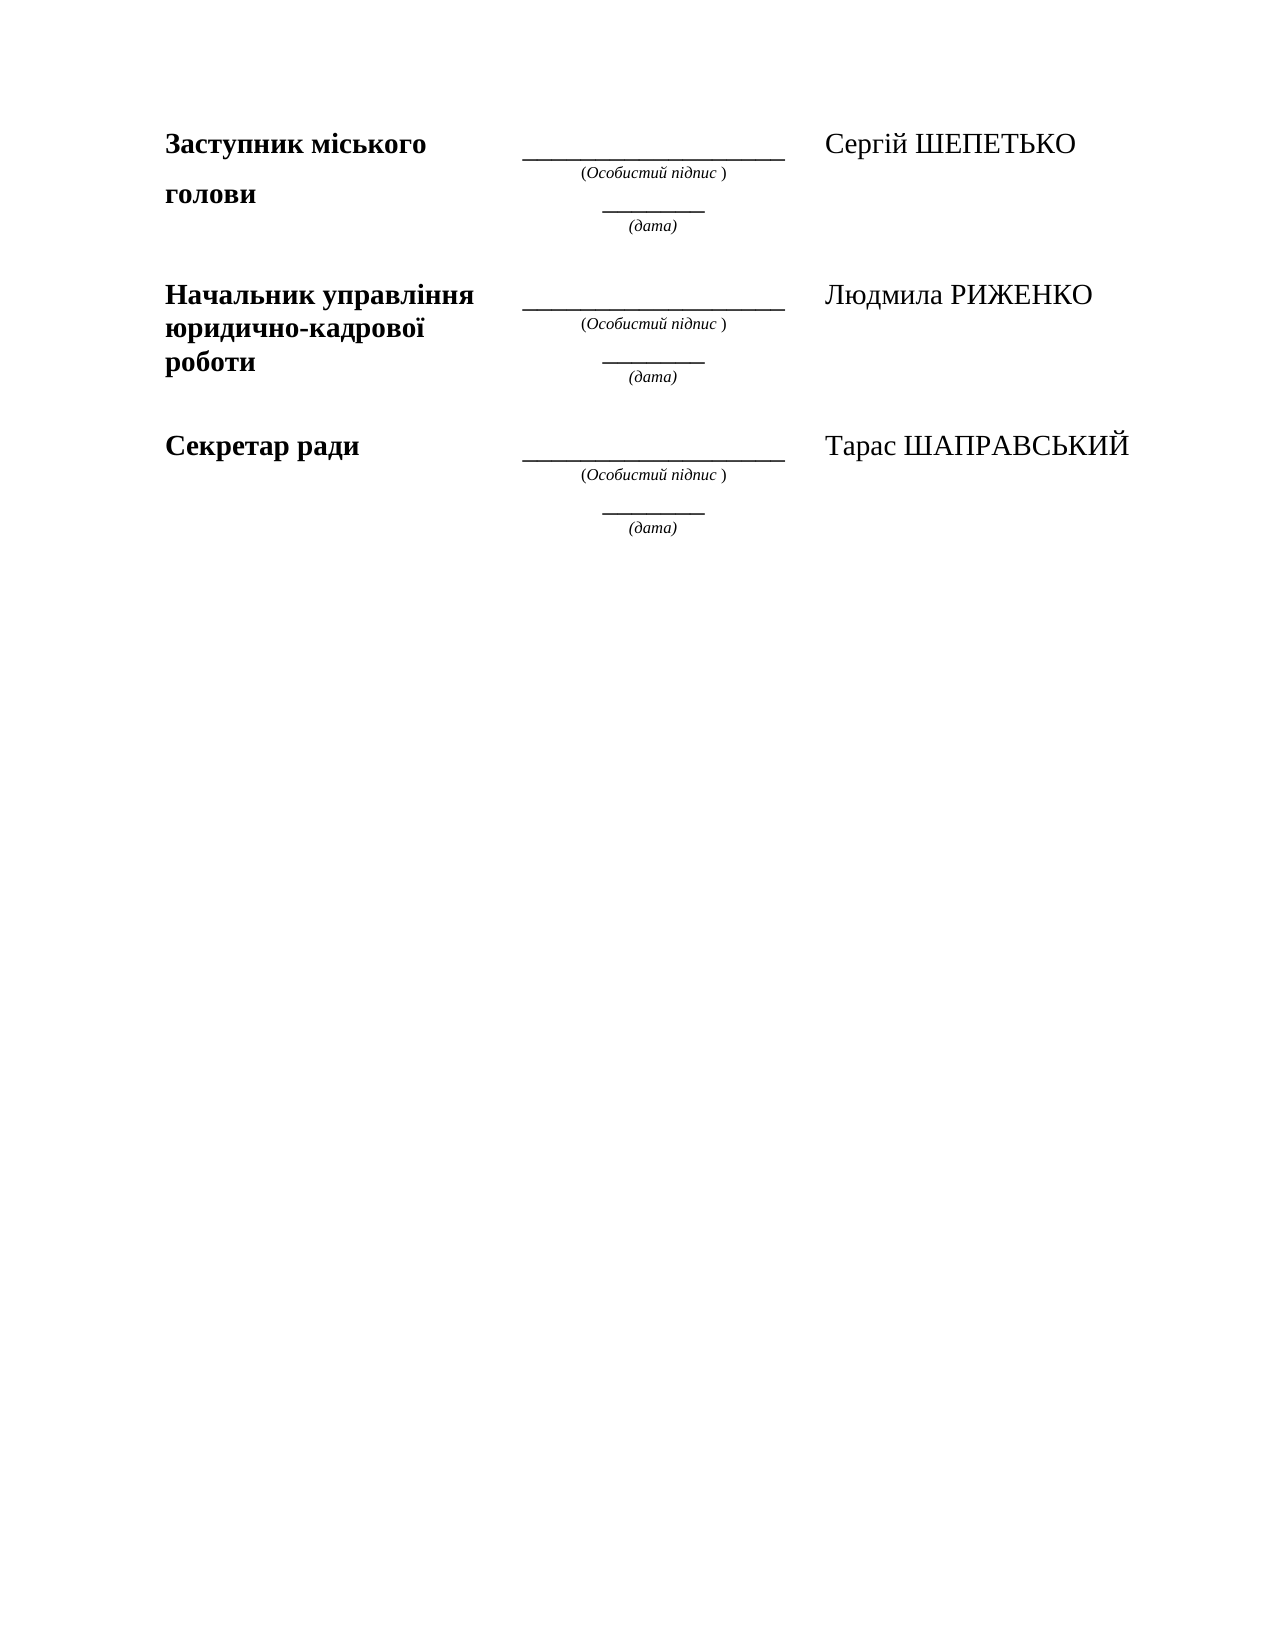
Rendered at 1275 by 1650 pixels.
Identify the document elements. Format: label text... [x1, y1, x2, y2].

table_header Заступник міського голови [154, 126, 493, 277]
table_cell Секретар ради [154, 428, 493, 578]
table_header Сергій ШЕПЕТЬКО [814, 126, 1181, 277]
table_cell __________________ (Особистий підпис ) _______ (дата) [493, 277, 814, 428]
table_cell Тарас ШАПРАВСЬКИЙ [814, 428, 1181, 578]
table_header __________________ (Особистий підпис ) _______ (дата) [493, 126, 814, 277]
table_cell Людмила РИЖЕНКО [814, 277, 1181, 428]
table_cell Начальник управління юридично-кадрової роботи [154, 277, 493, 428]
table_cell __________________ (Особистий підпис ) _______ (дата) [493, 428, 814, 578]
